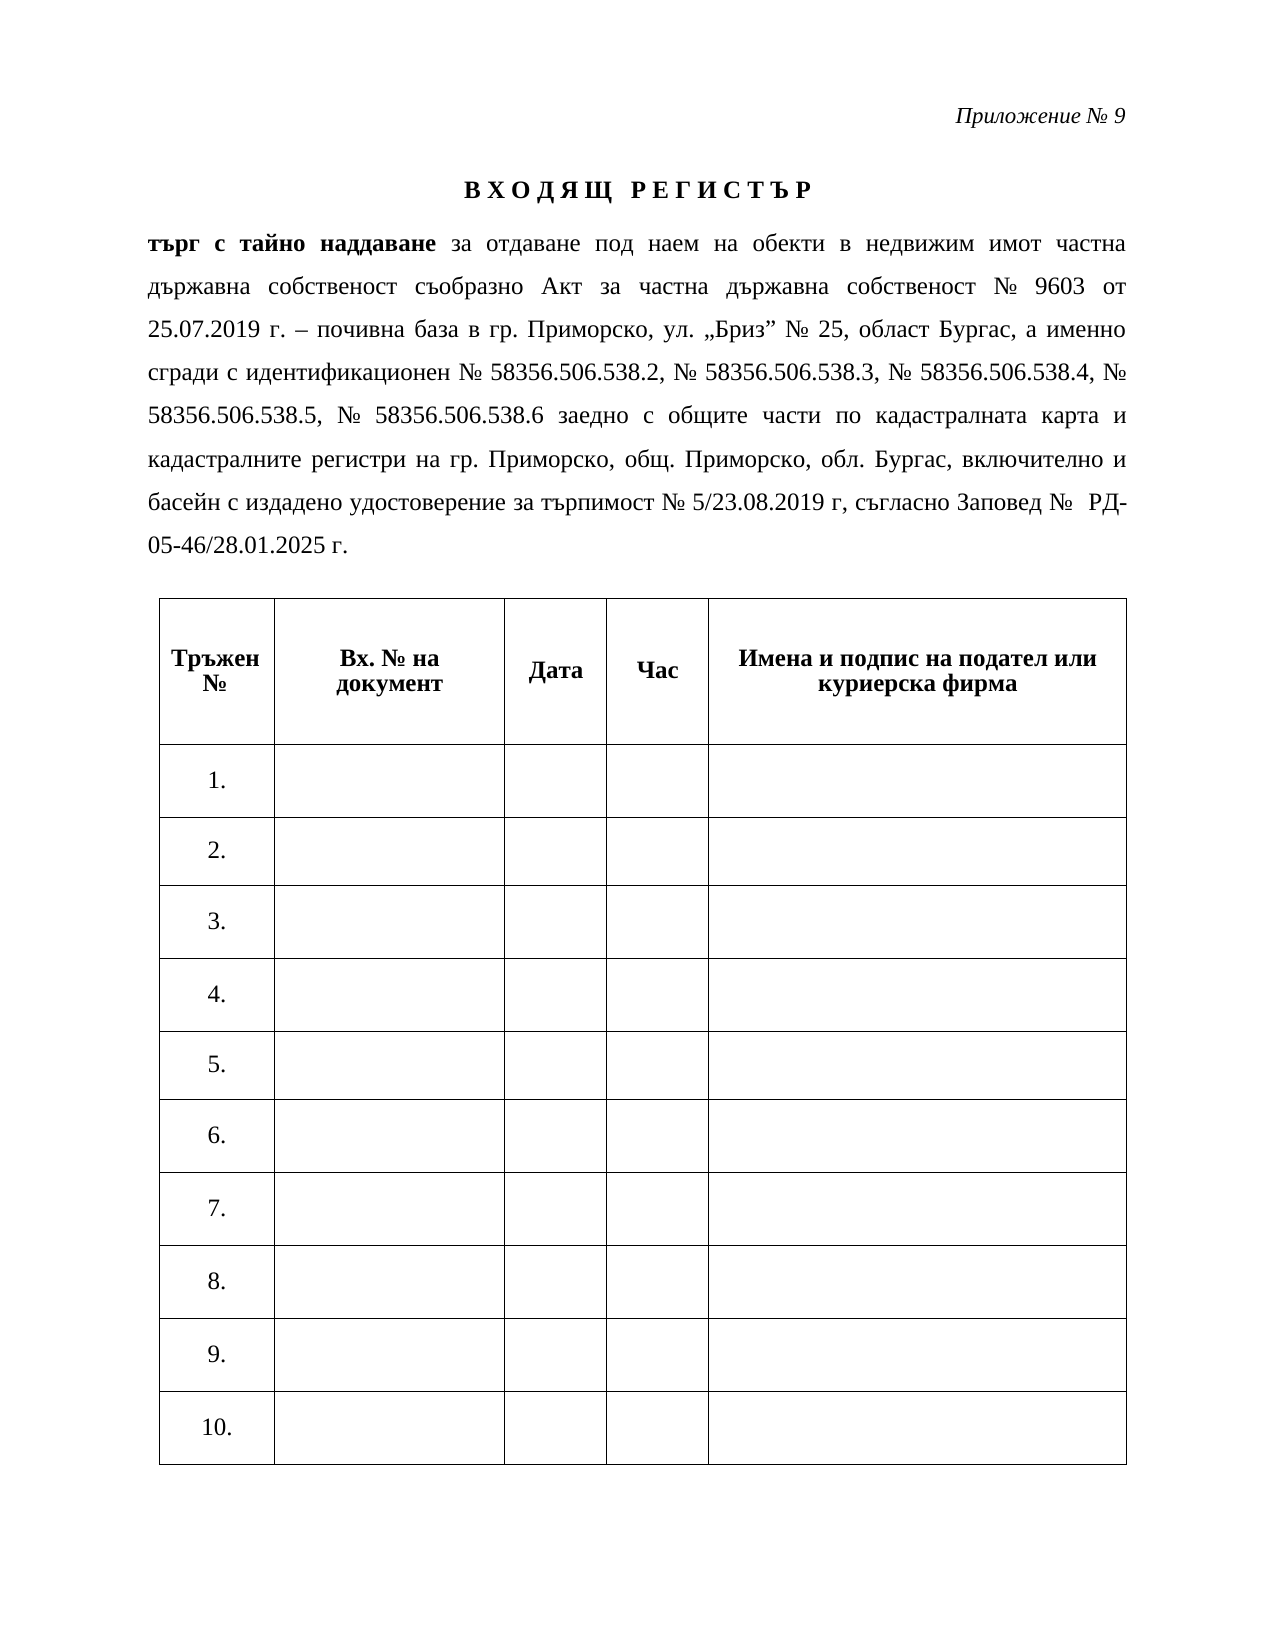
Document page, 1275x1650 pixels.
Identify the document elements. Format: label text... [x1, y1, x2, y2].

table_cell 2. [160, 818, 274, 885]
table_cell [709, 886, 1126, 958]
table_cell [607, 1032, 708, 1099]
table_cell [275, 1246, 504, 1318]
table_cell 10. [160, 1392, 274, 1464]
table_cell [505, 1032, 606, 1099]
table_cell [709, 818, 1126, 885]
table_cell [505, 1173, 606, 1245]
table_cell [275, 886, 504, 958]
table_cell [709, 745, 1126, 817]
text В Х О Д Я Щ Р Е Г И С Т Ъ Р [148, 178, 1127, 203]
table_cell [607, 1173, 708, 1245]
table_header Час [607, 599, 708, 744]
table_header Вх. № на документ [275, 599, 504, 744]
table_header Имена и подпис на подател или куриерска фирма [709, 599, 1126, 744]
table_cell [709, 1173, 1126, 1245]
table_cell [607, 1319, 708, 1391]
table_cell [709, 1392, 1126, 1464]
table_cell [505, 1319, 606, 1391]
table_cell 5. [160, 1032, 274, 1099]
table_cell [275, 959, 504, 1031]
table_cell 3. [160, 886, 274, 958]
table_cell [275, 1392, 504, 1464]
table_cell 4. [160, 959, 274, 1031]
table_cell 9. [160, 1319, 274, 1391]
table_cell [275, 1319, 504, 1391]
table_cell [505, 886, 606, 958]
table_cell [709, 1319, 1126, 1391]
table_cell [275, 1032, 504, 1099]
table_cell [709, 1246, 1126, 1318]
table_header Тръжен № [160, 599, 274, 744]
table_header Дата [505, 599, 606, 744]
table_cell [505, 1100, 606, 1172]
table_cell [275, 745, 504, 817]
table_cell [607, 1246, 708, 1318]
text Приложение № 9 [148, 103, 1127, 128]
table_cell [607, 1392, 708, 1464]
table_cell 6. [160, 1100, 274, 1172]
table_cell [505, 959, 606, 1031]
table_cell [607, 745, 708, 817]
table_cell [709, 1100, 1126, 1172]
table_cell 8. [160, 1246, 274, 1318]
table_cell [607, 886, 708, 958]
table_cell [607, 1100, 708, 1172]
table_cell [275, 1173, 504, 1245]
table_cell [505, 818, 606, 885]
table_cell [275, 1100, 504, 1172]
table_cell [275, 818, 504, 885]
table_cell 1. [160, 745, 274, 817]
table_cell [607, 818, 708, 885]
text търг с тайно наддаване за отдаване под наем на обекти в недвижим имот частна държавна собственост съобразно Акт за частна държавна собственост № 9603 от 25.07.2019 г. – почивна база в гр. Приморско, ул. „Бриз” № 25, област Бургас, а именно сгради с идентификационен № 58356.506.538.2, № 58356.506.538.3, № 58356.506.538.4, № 58356.506.538.5, № 58356.506.538.6 заедно с общите части по кадастралната карта и кадастралните регистри на гр. Приморско, общ. Приморско, обл. Бургас, включително и басейн с издадено удостоверение за търпимост № 5/23.08.2019 г, съгласно Заповед № РД-05-46/28.01.2025 г. [148, 228, 1127, 559]
table_cell [607, 959, 708, 1031]
table_cell [709, 1032, 1126, 1099]
table_cell [505, 1246, 606, 1318]
table_cell [505, 1392, 606, 1464]
table_cell [505, 745, 606, 817]
table_cell 7. [160, 1173, 274, 1245]
table_cell [709, 959, 1126, 1031]
